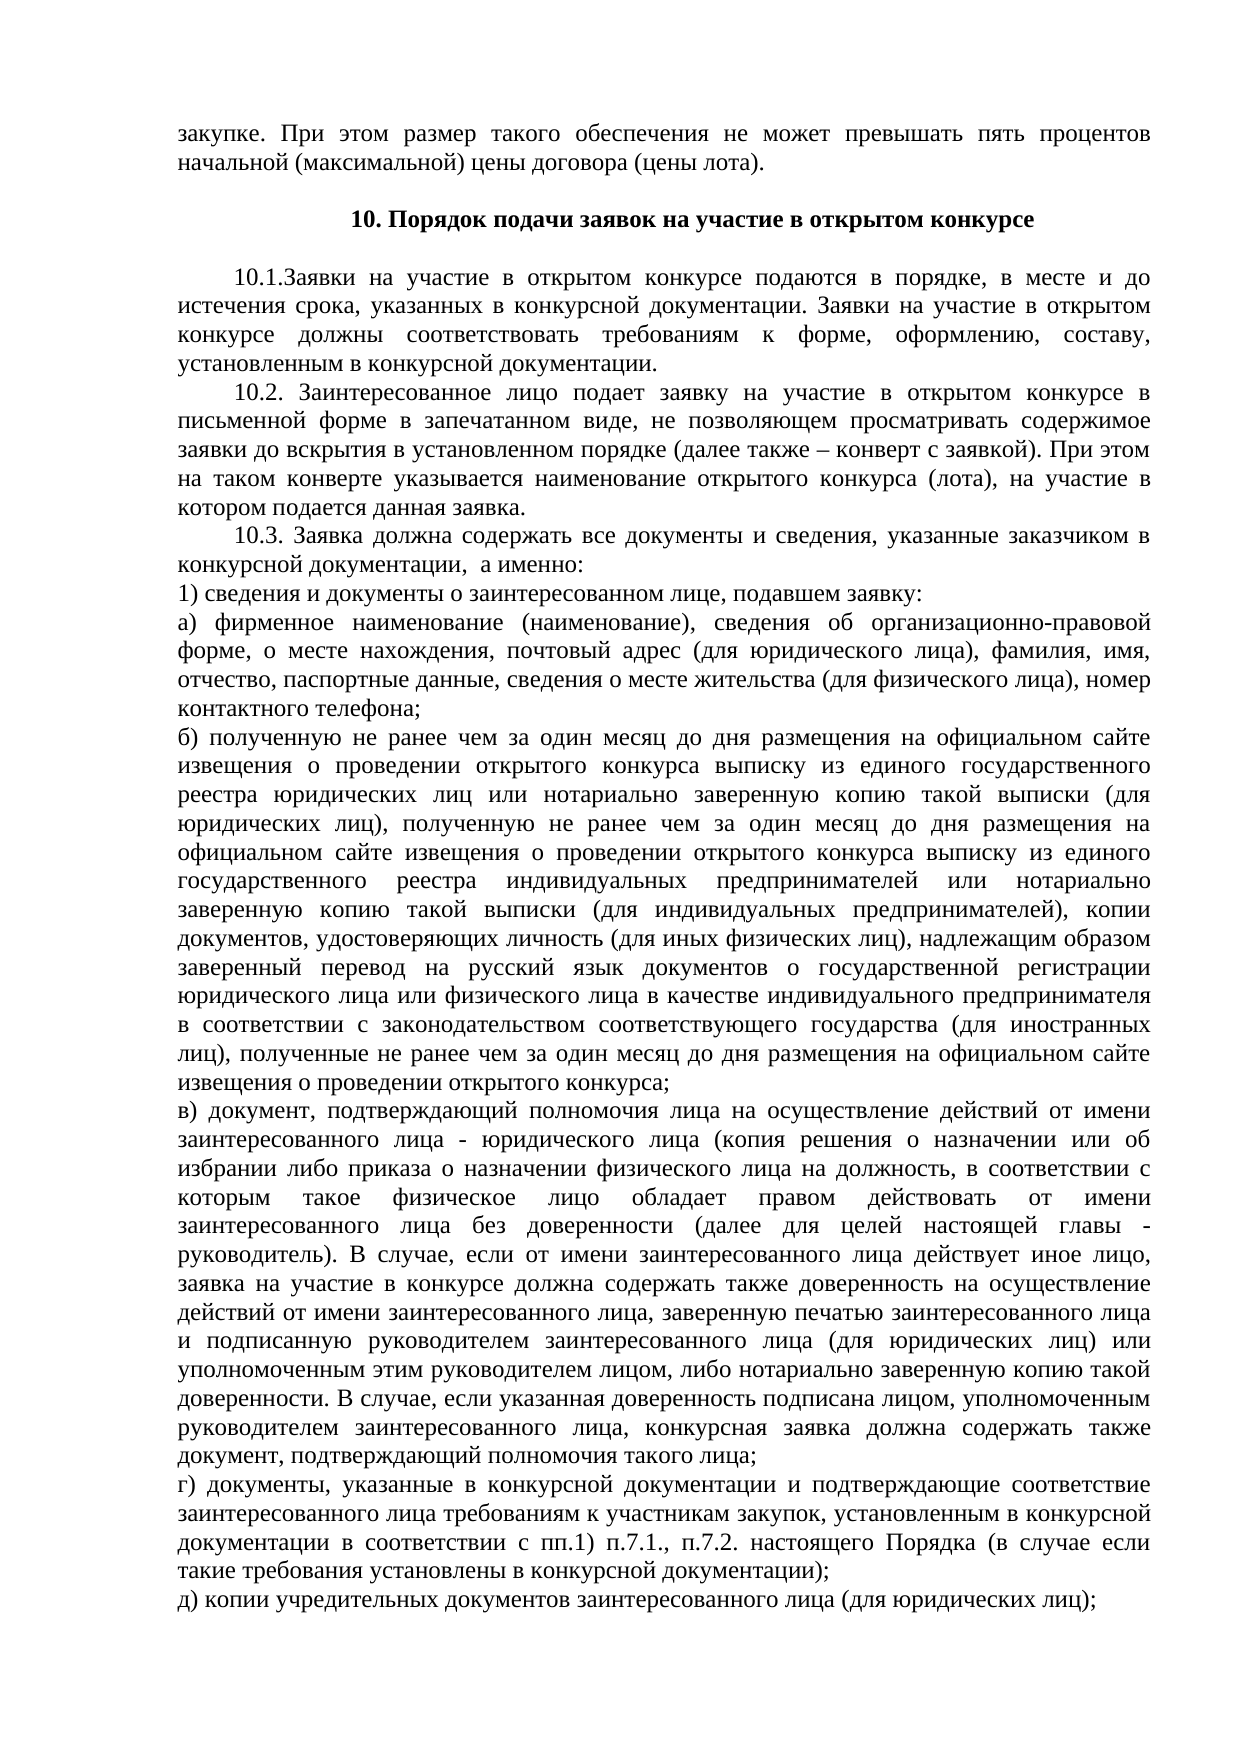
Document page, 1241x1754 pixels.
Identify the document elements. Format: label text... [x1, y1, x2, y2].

text 10.3. Заявка должна содержать все документы и сведения, указанные заказчиком в конкурсной документации, а именно: [177, 521, 1152, 578]
text 1) сведения и документы о заинтересованном лице, подавшем заявку: [177, 578, 1152, 607]
text а) фирменное наименование (наименование), сведения об организационно-правовой форме, о месте нахождения, почтовый адрес (для юридического лица), фамилия, имя, отчество, паспортные данные, сведения о месте жительства (для физического лица), номер контактного телефона; [177, 607, 1152, 722]
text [177, 118, 1152, 176]
text б) полученную не ранее чем за один месяц до дня размещения на официальном сайте извещения о проведении открытого конкурса выписку из единого государственного реестра юридических лиц или нотариально заверенную копию такой выписки (для юридических лиц), полученную не ранее чем за один месяц до дня размещения на официальном сайте извещения о проведении открытого конкурса выписку из единого государственного реестра индивидуальных предпринимателей или нотариально заверенную копию такой выписки (для индивидуальных предпринимателей), копии документов, удостоверяющих личность (для иных физических лиц), надлежащим образом заверенный перевод на русский язык документов о государственной регистрации юридического лица или физического лица в качестве индивидуального предпринимателя в соответствии с законодательством соответствующего государства (для иностранных лиц), полученные не ранее чем за один месяц до дня размещения на официальном сайте извещения о проведении открытого конкурса; [177, 722, 1152, 1096]
text г) документы, указанные в конкурсной документации и подтверждающие соответствие заинтересованного лица требованиям к участникам закупок, установленным в конкурсной документации в соответствии с пп.1) п.7.1., п.7.2. настоящего Порядка (в случае если такие требования установлены в конкурсной документации); [177, 1469, 1152, 1584]
text 10.2. Заинтересованное лицо подает заявку на участие в открытом конкурсе в письменной форме в запечатанном виде, не позволяющем просматривать содержимое заявки до вскрытия в установленном порядке (далее также – конверт с заявкой). При этом на таком конверте указывается наименование открытого конкурса (лота), на участие в котором подается данная заявка. [177, 377, 1152, 521]
text в) документ, подтверждающий полномочия лица на осуществление действий от имени заинтересованного лица - юридического лица (копия решения о назначении или об избрании либо приказа о назначении физического лица на должность, в соответствии с которым такое физическое лицо обладает правом действовать от имени заинтересованного лица без доверенности (далее для целей настоящей главы - руководитель). В случае, если от имени заинтересованного лица действует иное лицо, заявка на участие в конкурсе должна содержать также доверенность на осуществление действий от имени заинтересованного лица, заверенную печатью заинтересованного лица и подписанную руководителем заинтересованного лица (для юридических лиц) или уполномоченным этим руководителем лицом, либо нотариально заверенную копию такой доверенности. В случае, если указанная доверенность подписана лицом, уполномоченным руководителем заинтересованного лица, конкурсная заявка должна содержать также документ, подтверждающий полномочия такого лица; [177, 1096, 1152, 1469]
text д) копии учредительных документов заинтересованного лица (для юридических лиц); [177, 1584, 1152, 1613]
text 10. Порядок подачи заявок на участие в открытом конкурсе [177, 204, 1152, 233]
text 10.1.Заявки на участие в открытом конкурсе подаются в порядке, в месте и до истечения срока, указанных в конкурсной документации. Заявки на участие в открытом конкурсе должны соответствовать требованиям к форме, оформлению, составу, установленным в конкурсной документации. [177, 262, 1152, 377]
